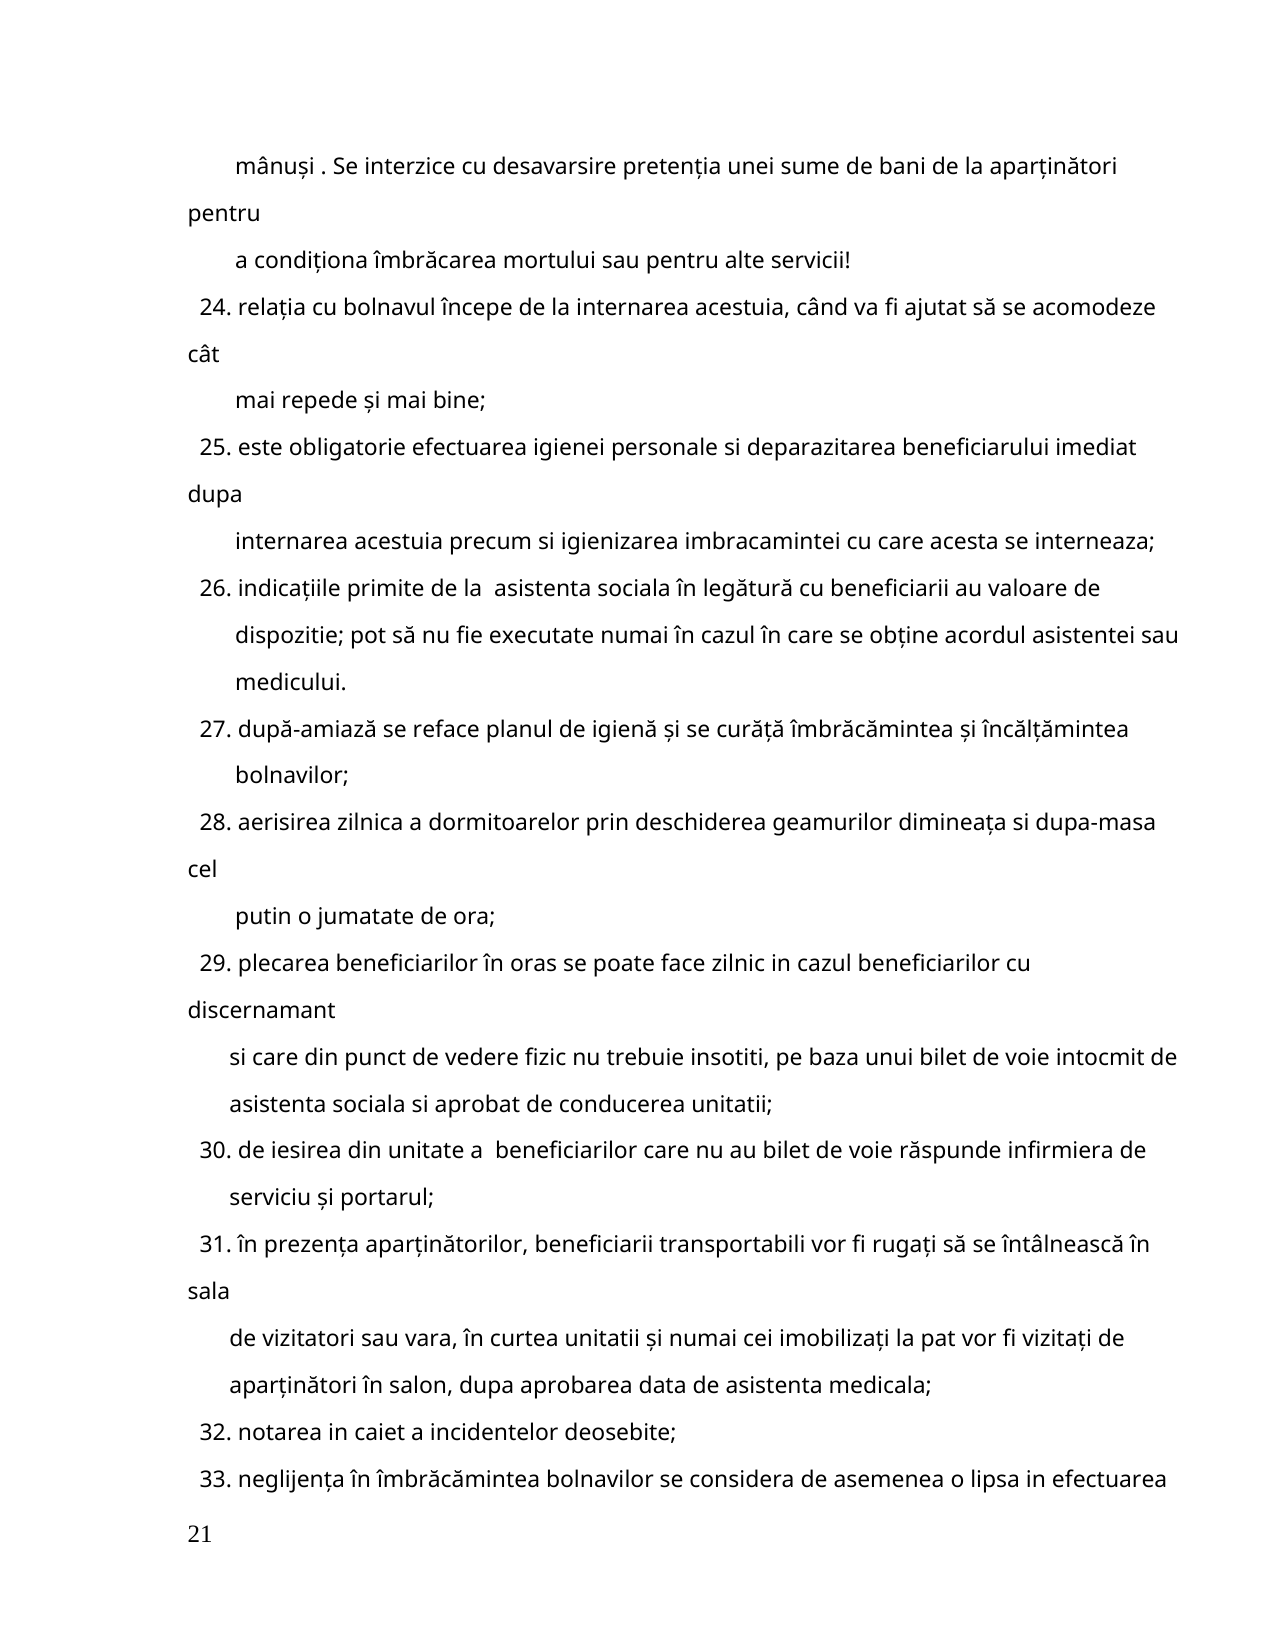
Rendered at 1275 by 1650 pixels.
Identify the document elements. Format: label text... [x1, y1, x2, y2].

text asistenta sociala si aprobat de conducerea unitatii; [187, 1087, 1181, 1119]
text serviciu şi portarul; [187, 1181, 1181, 1212]
text mânuşi . Se interzice cu desavarsire pretenţia unei sume de bani de la aparţinători pentru [187, 150, 1181, 228]
text 24. relaţia cu bolnavul începe de la internarea acestuia, când va fi ajutat să se acomodeze cât [187, 291, 1181, 369]
text 25. este obligatorie efectuarea igienei personale si deparazitarea beneficiarului imediat dupa [187, 431, 1181, 509]
text 31. în prezenţa aparţinătorilor, beneficiarii transportabili vor fi rugaţi să se întâlnească în sala [187, 1228, 1181, 1306]
text a condiţiona îmbrăcarea mortului sau pentru alte servicii! [187, 244, 1181, 275]
text internarea acestuia precum si igienizarea imbracamintei cu care acesta se interneaza; [187, 525, 1181, 556]
text dispozitie; pot să nu fie executate numai în cazul în care se obţine acordul asistentei sau [187, 619, 1181, 650]
text medicului. [187, 666, 1181, 697]
text 27. după-amiază se reface planul de igienă şi se curăţă îmbrăcămintea şi încălţămintea [187, 712, 1181, 744]
text de vizitatori sau vara, în curtea unitatii şi numai cei imobilizaţi la pat vor fi vizitaţi de [187, 1322, 1181, 1353]
text 26. indicaţiile primite de la asistenta sociala în legătură cu beneficiarii au valoare de [187, 572, 1181, 603]
text bolnavilor; [187, 759, 1181, 791]
text aparţinători în salon, dupa aprobarea data de asistenta medicala; [187, 1369, 1181, 1400]
text 33. neglijenţa în îmbrăcămintea bolnavilor se considera de asemenea o lipsa in efectuarea [187, 1462, 1181, 1494]
text mai repede şi mai bine; [187, 384, 1181, 416]
text 29. plecarea beneficiarilor în oras se poate face zilnic in cazul beneficiarilor cu discernamant [187, 947, 1181, 1025]
text 30. de iesirea din unitate a beneficiarilor care nu au bilet de voie răspunde infirmiera de [187, 1134, 1181, 1166]
text 32. notarea in caiet a incidentelor deosebite; [187, 1416, 1181, 1447]
text putin o jumatate de ora; [187, 900, 1181, 931]
text si care din punct de vedere fizic nu trebuie insotiti, pe baza unui bilet de voie intocmit de [187, 1041, 1181, 1072]
text 28. aerisirea zilnica a dormitoarelor prin deschiderea geamurilor dimineaţa si dupa-masa cel [187, 806, 1181, 884]
